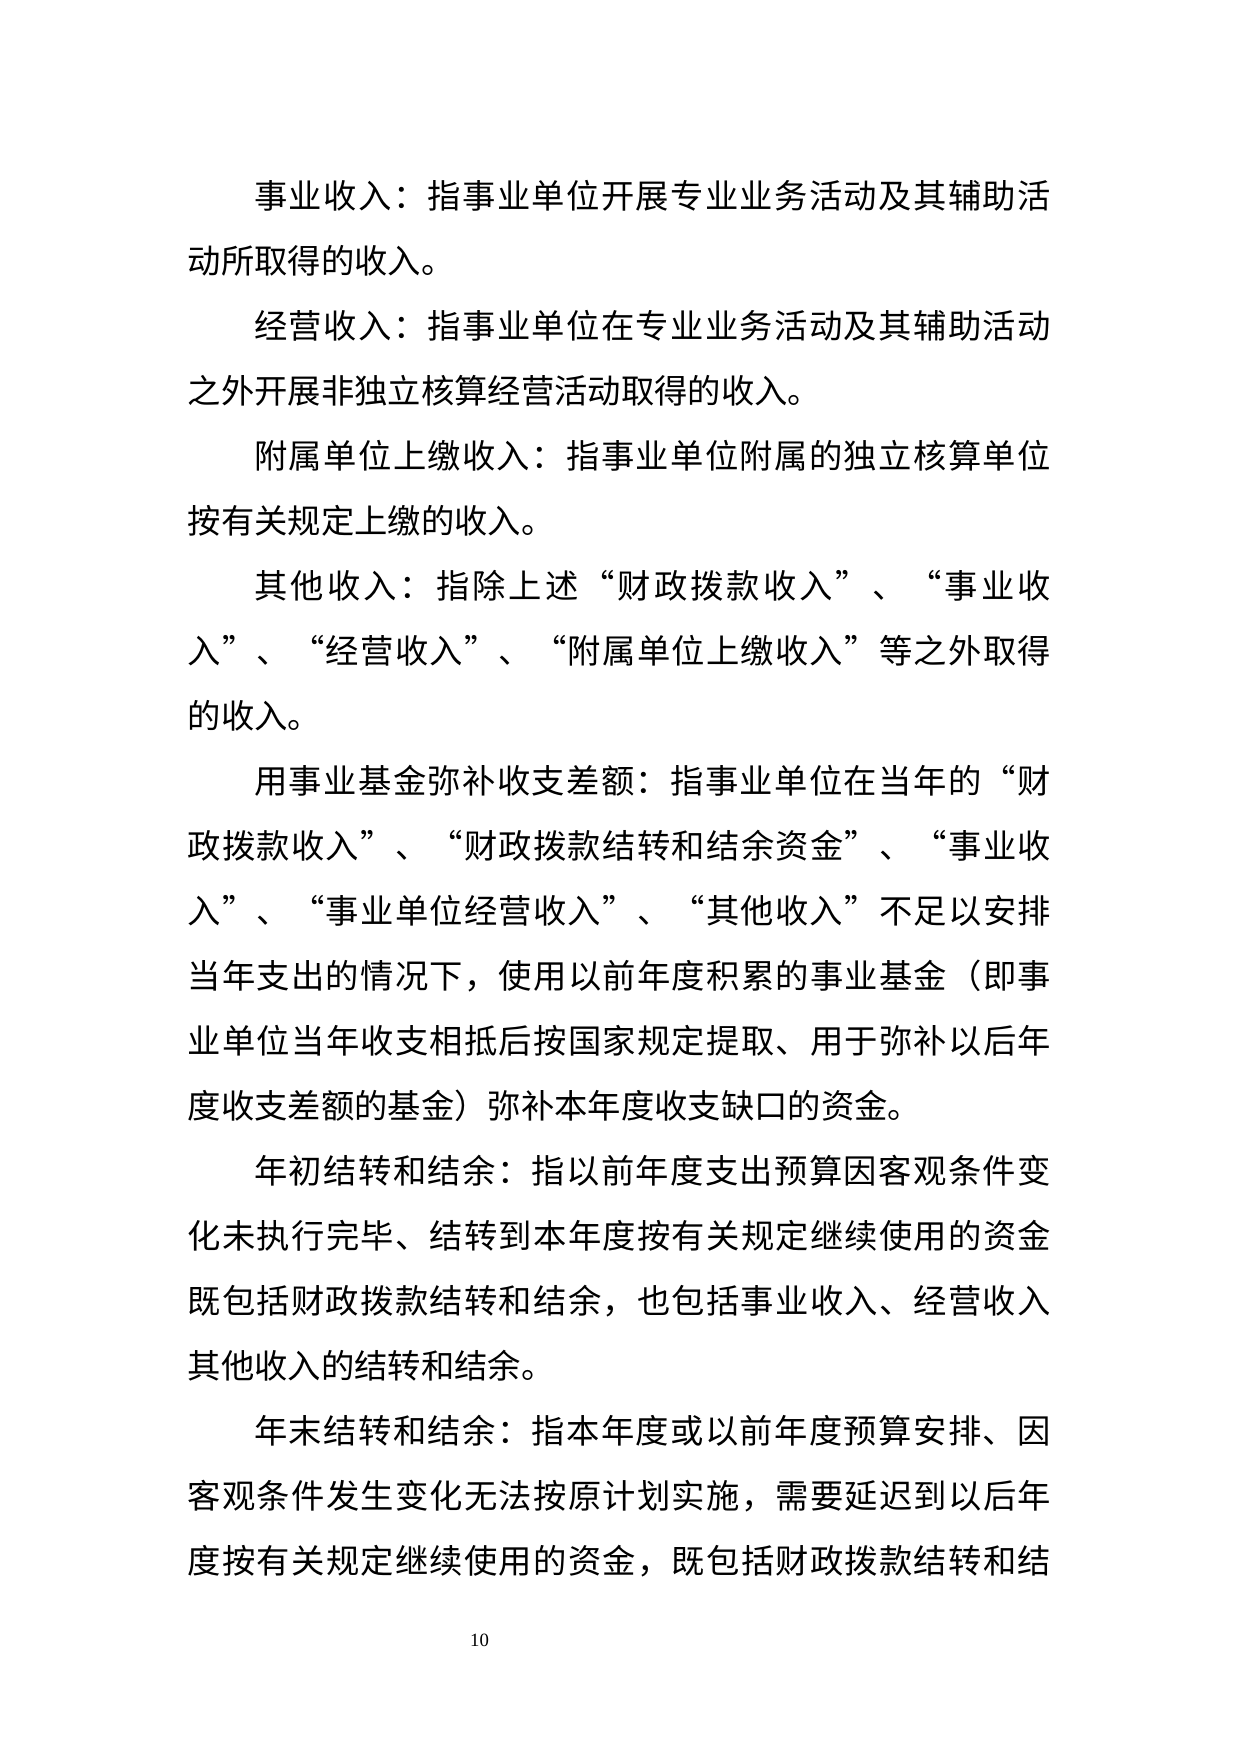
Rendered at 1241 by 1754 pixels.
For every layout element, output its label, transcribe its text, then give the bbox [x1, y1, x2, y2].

text 其他收入：指除上述“财政拨款收入”、“事业收入”、“经营收入”、“附属单位上缴收入”等之外取得的收入。 [187, 552, 1053, 747]
text 经营收入：指事业单位在专业业务活动及其辅助活动之外开展非独立核算经营活动取得的收入。 [187, 292, 1053, 422]
text 年初结转和结余：指以前年度支出预算因客观条件变化未执行完毕、结转到本年度按有关规定继续使用的资金，既包括财政拨款结转和结余，也包括事业收入、经营收入、其他收入的结转和结余。 [187, 1137, 1053, 1397]
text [187, 1397, 1053, 1592]
text 附属单位上缴收入：指事业单位附属的独立核算单位按有关规定上缴的收入。 [187, 422, 1053, 552]
text 用事业基金弥补收支差额：指事业单位在当年的“财政拨款收入”、“财政拨款结转和结余资金”、“事业收入”、“事业单位经营收入”、“其他收入”不足以安排当年支出的情况下，使用以前年度积累的事业基金（即事业单位当年收支相抵后按国家规定提取、用于弥补以后年度收支差额的基金）弥补本年度收支缺口的资金。 [187, 747, 1053, 1137]
text 事业收入：指事业单位开展专业业务活动及其辅助活动所取得的收入。 [187, 162, 1053, 292]
